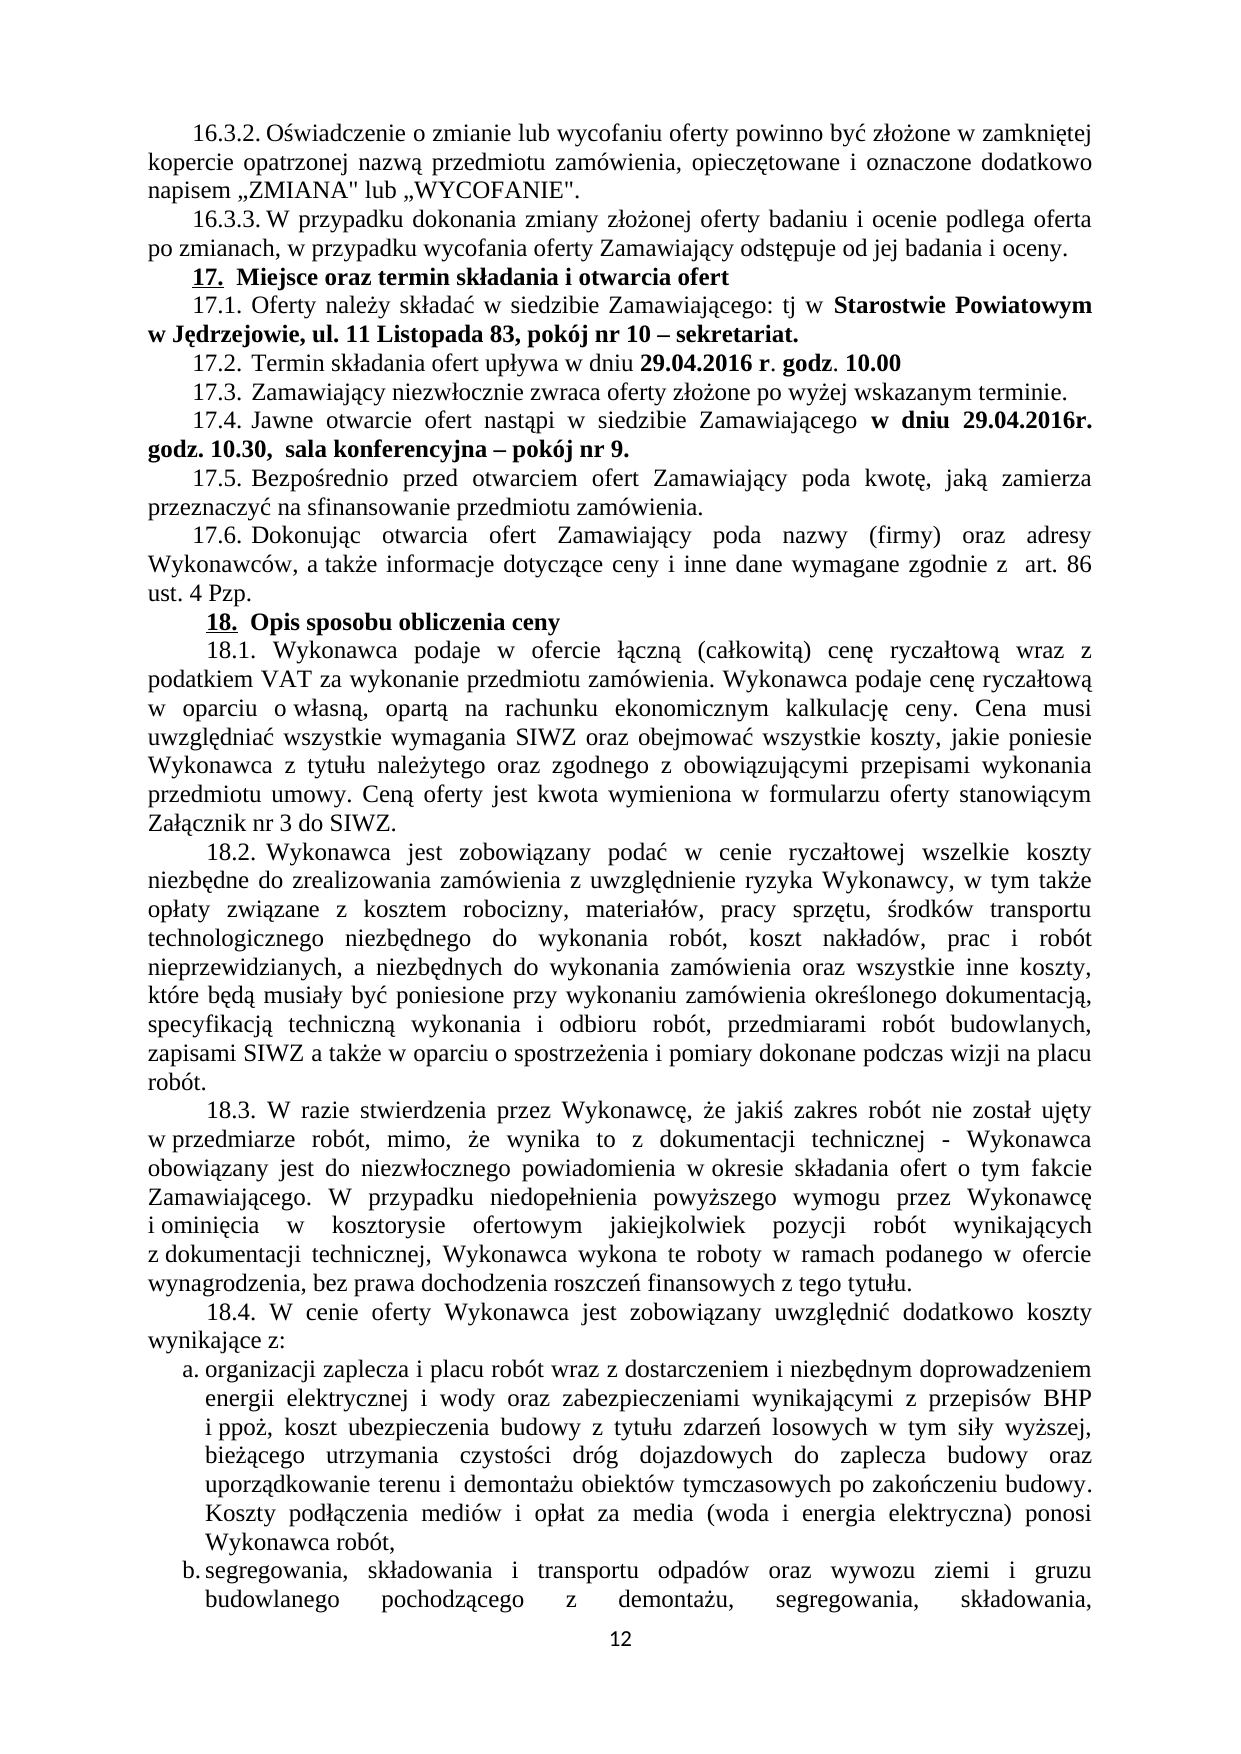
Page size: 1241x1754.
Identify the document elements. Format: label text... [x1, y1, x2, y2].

text 18.2. Wykonawca jest zobowiązany podać w cenie ryczałtowej wszelkie koszty niezbędne do zrealizowania zamówienia z uwzględnienie ryzyka Wykonawcy, w tym także opłaty związane z kosztem robocizny, materiałów, pracy sprzętu, środków transportu technologicznego niezbędnego do wykonania robót, koszt nakładów, prac i robót nieprzewidzianych, a niezbędnych do wykonania zamówienia oraz wszystkie inne koszty, które będą musiały być poniesione przy wykonaniu zamówienia określonego dokumentacją, specyfikacją techniczną wykonania i odbioru robót, przedmiarami robót budowlanych, zapisami SIWZ a także w oparciu o spostrzeżenia i pomiary dokonane podczas wizji na placu robót. [148, 837, 1093, 1096]
list Jawne otwarcie ofert nastąpi w siedzibie Zamawiającego w dniu 29.04.2016r. godz. 10.30, sala konferencyjna – pokój nr 9. [148, 406, 1093, 463]
text 18.4. W cenie oferty Wykonawca jest zobowiązany uwzględnić dodatkowo koszty wynikające z: [148, 1297, 1093, 1354]
text 18.1. Wykonawca podaje w ofercie łączną (całkowitą) cenę ryczałtową wraz z podatkiem VAT za wykonanie przedmiotu zamówienia. Wykonawca podaje cenę ryczałtową w oparciu o własną, opartą na rachunku ekonomicznym kalkulację ceny. Cena musi uwzględniać wszystkie wymagania SIWZ oraz obejmować wszystkie koszty, jakie poniesie Wykonawca z tytułu należytego oraz zgodnego z obowiązującymi przepisami wykonania przedmiotu umowy. Ceną oferty jest kwota wymieniona w formularzu oferty stanowiącym Załącznik nr 3 do SIWZ. [148, 636, 1093, 837]
list organizacji zaplecza i placu robót wraz z dostarczeniem i niezbędnym doprowadzeniem energii elektrycznej i wody oraz zabezpieczeniami wynikającymi z przepisów BHP i ppoż, koszt ubezpieczenia budowy z tytułu zdarzeń losowych w tym siły wyższej, bieżącego utrzymania czystości dróg dojazdowych do zaplecza budowy oraz uporządkowanie terenu i demontażu obiektów tymczasowych po zakończeniu budowy. Koszty podłączenia mediów i opłat za media (woda i energia elektryczna) ponosi Wykonawca robót, [182, 1354, 1093, 1556]
list Oferty należy składać w siedzibie Zamawiającego: tj w Starostwie Powiatowym w Jędrzejowie, ul. 11 Listopada 83, pokój nr 10 – sekretariat. [148, 291, 1093, 348]
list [182, 1556, 1093, 1613]
text 18. Opis sposobu obliczenia ceny [148, 607, 1093, 636]
text 17. Miejsce oraz termin składania i otwarcia ofert [148, 262, 1093, 291]
list Oświadczenie o zmianie lub wycofaniu oferty powinno być złożone w zamkniętej kopercie opatrzonej nazwą przedmiotu zamówienia, opieczętowane i oznaczone dodatkowo napisem „ZMIANA" lub „WYCOFANIE". [148, 118, 1093, 204]
list Bezpośrednio przed otwarciem ofert Zamawiający poda kwotę, jaką zamierza przeznaczyć na sfinansowanie przedmiotu zamówienia. [148, 463, 1093, 521]
list Termin składania ofert upływa w dniu 29.04.2016 r. godz. 10.00 [148, 348, 1093, 377]
list Dokonując otwarcia ofert Zamawiający poda nazwy (firmy) oraz adresy Wykonawców, a także informacje dotyczące ceny i inne dane wymagane zgodnie z art. 86 ust. 4 Pzp. [148, 521, 1093, 607]
list W przypadku dokonania zmiany złożonej oferty badaniu i ocenie podlega oferta po zmianach, w przypadku wycofania oferty Zamawiający odstępuje od jej badania i oceny. [148, 204, 1093, 262]
list Zamawiający niezwłocznie zwraca oferty złożone po wyżej wskazanym terminie. [148, 377, 1093, 406]
text 18.3. W razie stwierdzenia przez Wykonawcę, że jakiś zakres robót nie został ujęty w przedmiarze robót, mimo, że wynika to z dokumentacji technicznej - Wykonawca obowiązany jest do niezwłocznego powiadomienia w okresie składania ofert o tym fakcie Zamawiającego. W przypadku niedopełnienia powyższego wymogu przez Wykonawcę i ominięcia w kosztorysie ofertowym jakiejkolwiek pozycji robót wynikających z dokumentacji technicznej, Wykonawca wykona te roboty w ramach podanego w ofercie wynagrodzenia, bez prawa dochodzenia roszczeń finansowych z tego tytułu. [148, 1096, 1093, 1297]
